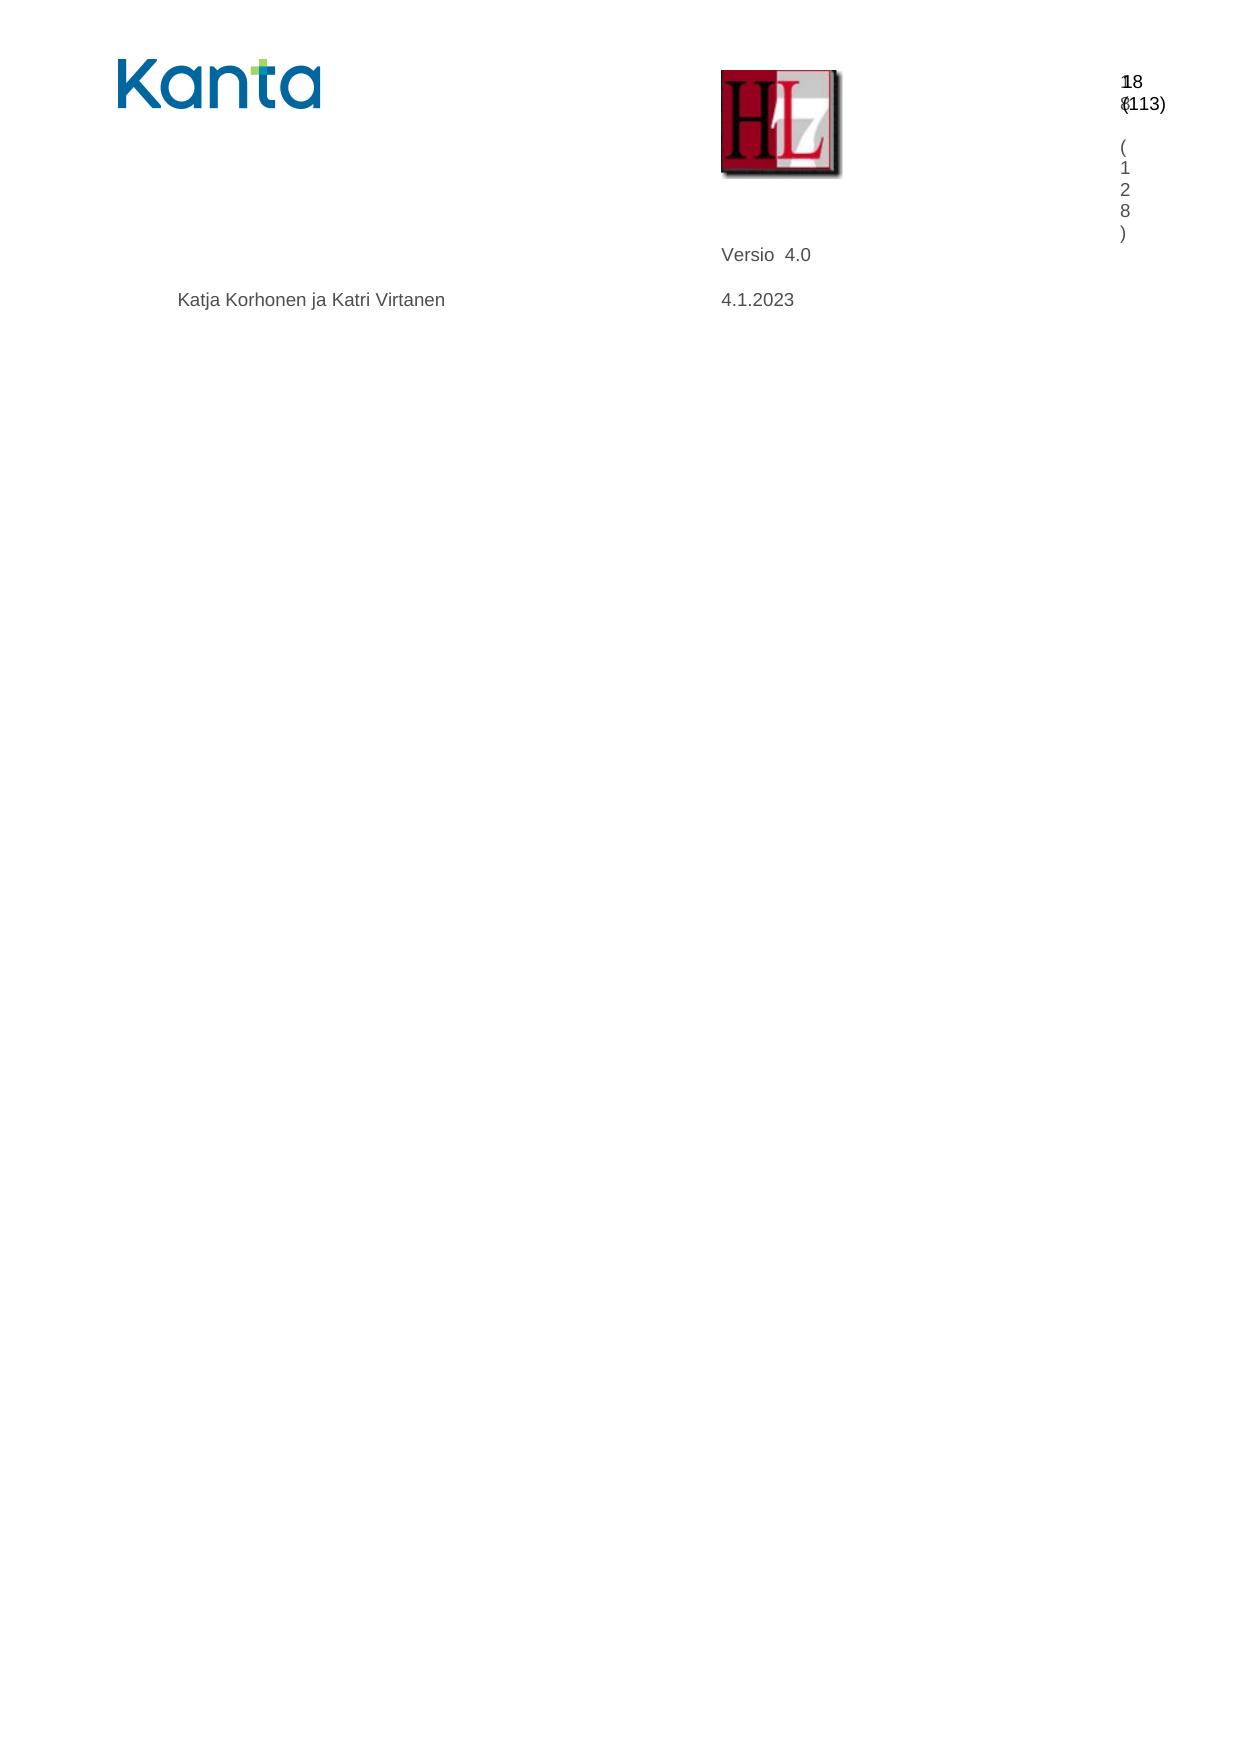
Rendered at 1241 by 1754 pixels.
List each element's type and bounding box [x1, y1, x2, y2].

picture [721, 70, 844, 179]
picture [118, 59, 321, 109]
